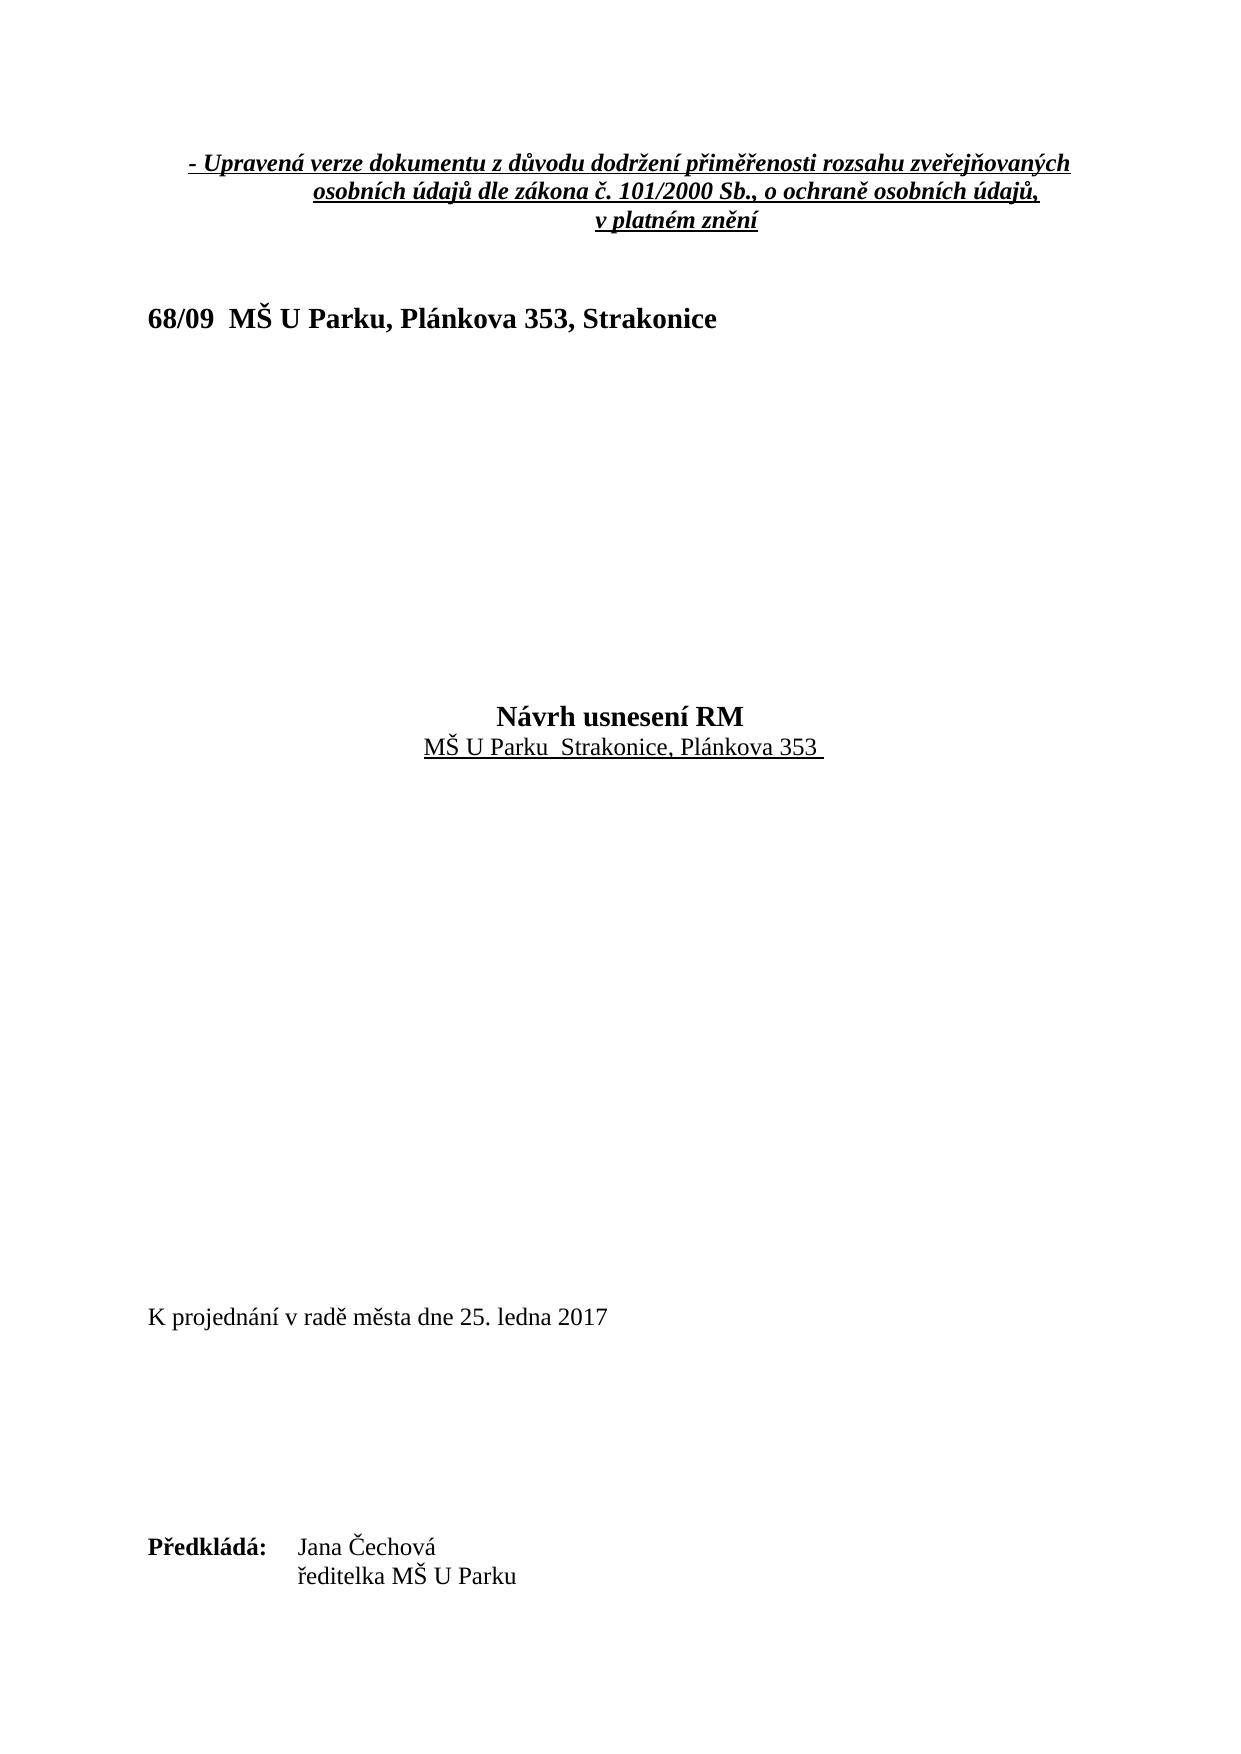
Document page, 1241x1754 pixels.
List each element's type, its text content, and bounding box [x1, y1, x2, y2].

text - Upravená verze dokumentu z důvodu dodržení přiměřenosti rozsahu zveřejňovaných osobních údajů dle zákona č. 101/2000 Sb., o ochraně osobních údajů, v platném znění [148, 148, 1093, 234]
text ředitelka MŠ U Parku [148, 1561, 1093, 1590]
text MŠ U Parku Strakonice, Plánkova 353 [148, 732, 1093, 761]
text K projednání v radě města dne 25. ledna 2017 [148, 1302, 1093, 1331]
subtitle 68/09 MŠ U Parku, Plánkova 353, Strakonice [148, 301, 1093, 334]
text Předkládá: Jana Čechová [148, 1532, 1093, 1561]
text Návrh usnesení RM [148, 699, 1093, 732]
